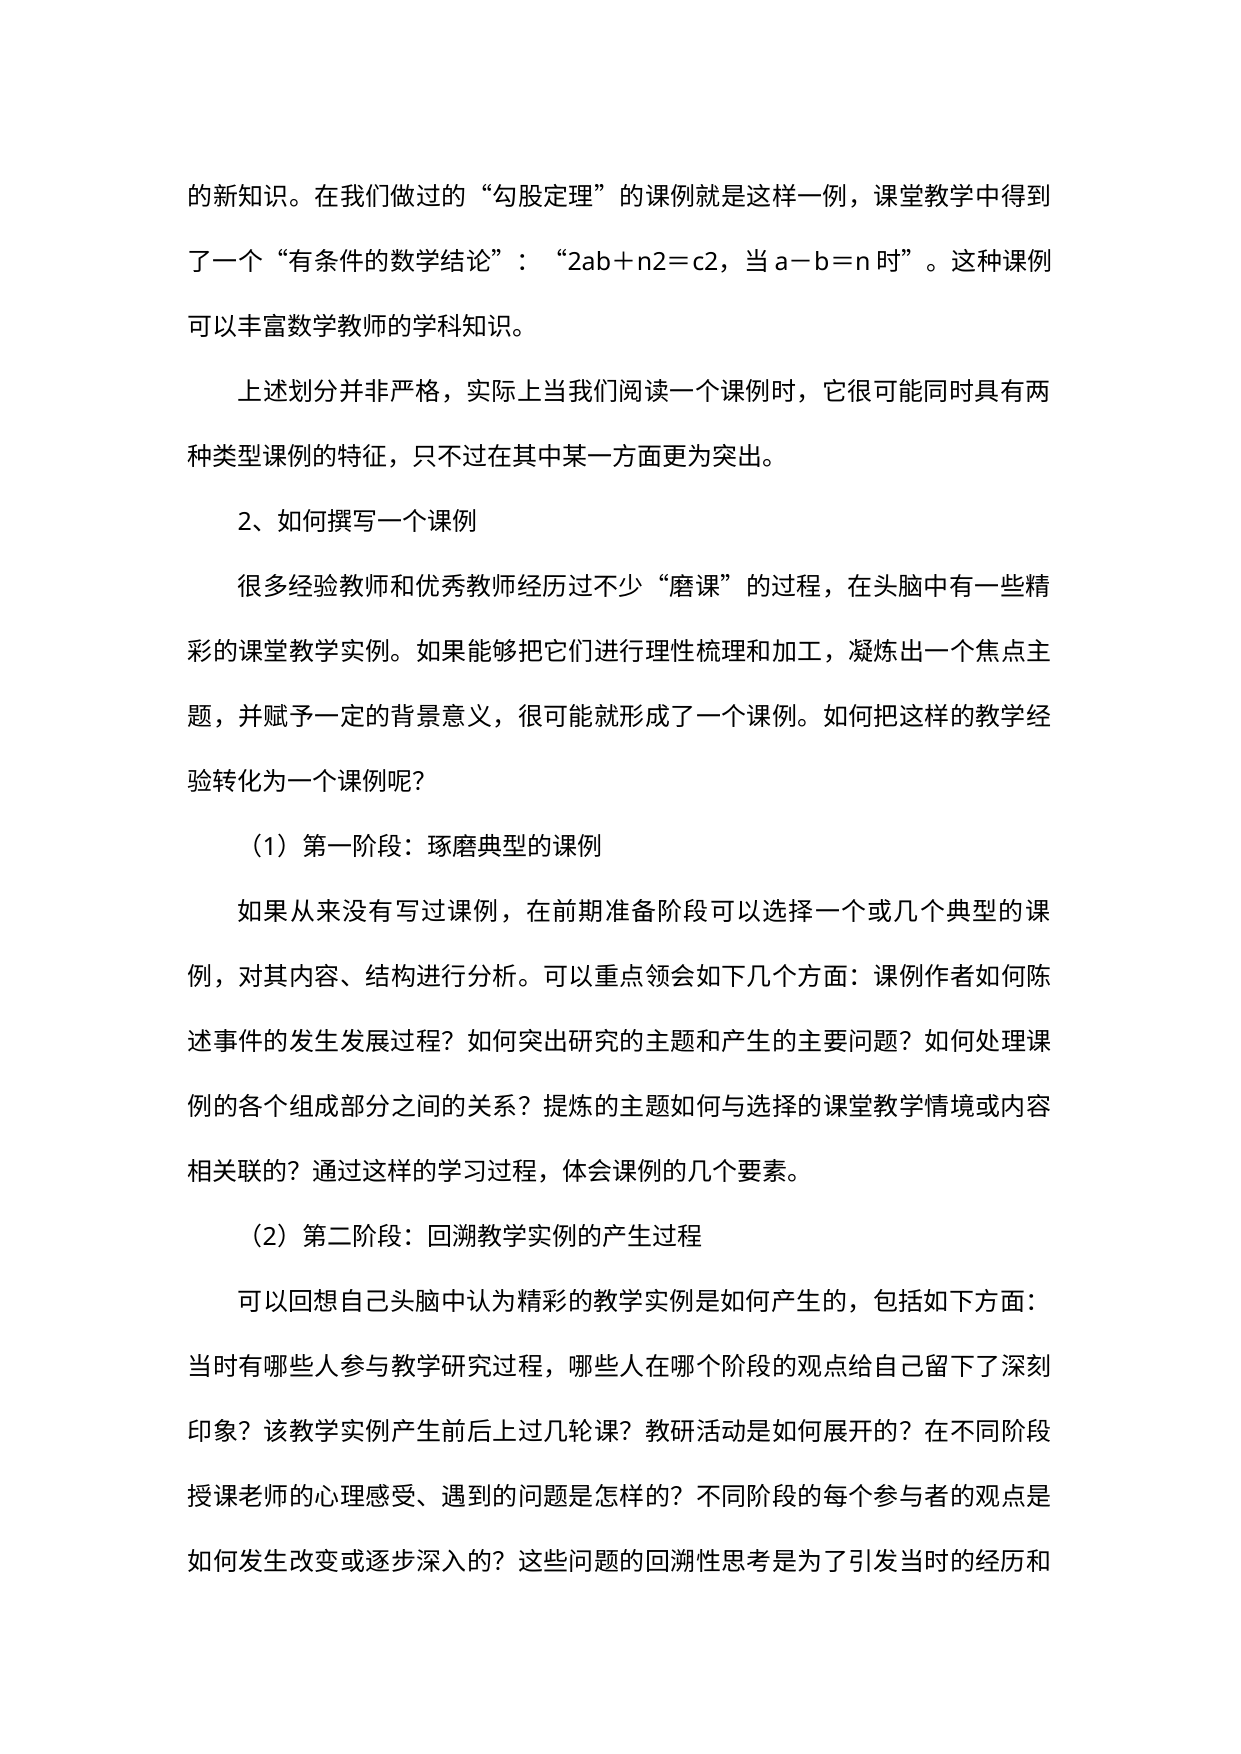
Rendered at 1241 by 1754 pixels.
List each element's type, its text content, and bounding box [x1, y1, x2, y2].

text （2）第二阶段：回溯教学实例的产生过程 [187, 1202, 1053, 1267]
text 如果从来没有写过课例，在前期准备阶段可以选择一个或几个典型的课例，对其内容、结构进行分析。可以重点领会如下几个方面：课例作者如何陈述事件的发生发展过程？如何突出研究的主题和产生的主要问题？如何处理课例的各个组成部分之间的关系？提炼的主题如何与选择的课堂教学情境或内容相关联的？通过这样的学习过程，体会课例的几个要素。 [187, 877, 1053, 1202]
text 很多经验教师和优秀教师经历过不少“磨课”的过程，在头脑中有一些精彩的课堂教学实例。如果能够把它们进行理性梳理和加工，凝炼出一个焦点主题，并赋予一定的背景意义，很可能就形成了一个课例。如何把这样的教学经验转化为一个课例呢？ [187, 552, 1053, 812]
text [187, 1267, 1053, 1592]
text （1）第一阶段：琢磨典型的课例 [187, 812, 1053, 877]
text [187, 162, 1053, 357]
text 上述划分并非严格，实际上当我们阅读一个课例时，它很可能同时具有两种类型课例的特征，只不过在其中某一方面更为突出。 [187, 357, 1053, 487]
text 2、如何撰写一个课例 [187, 487, 1053, 552]
